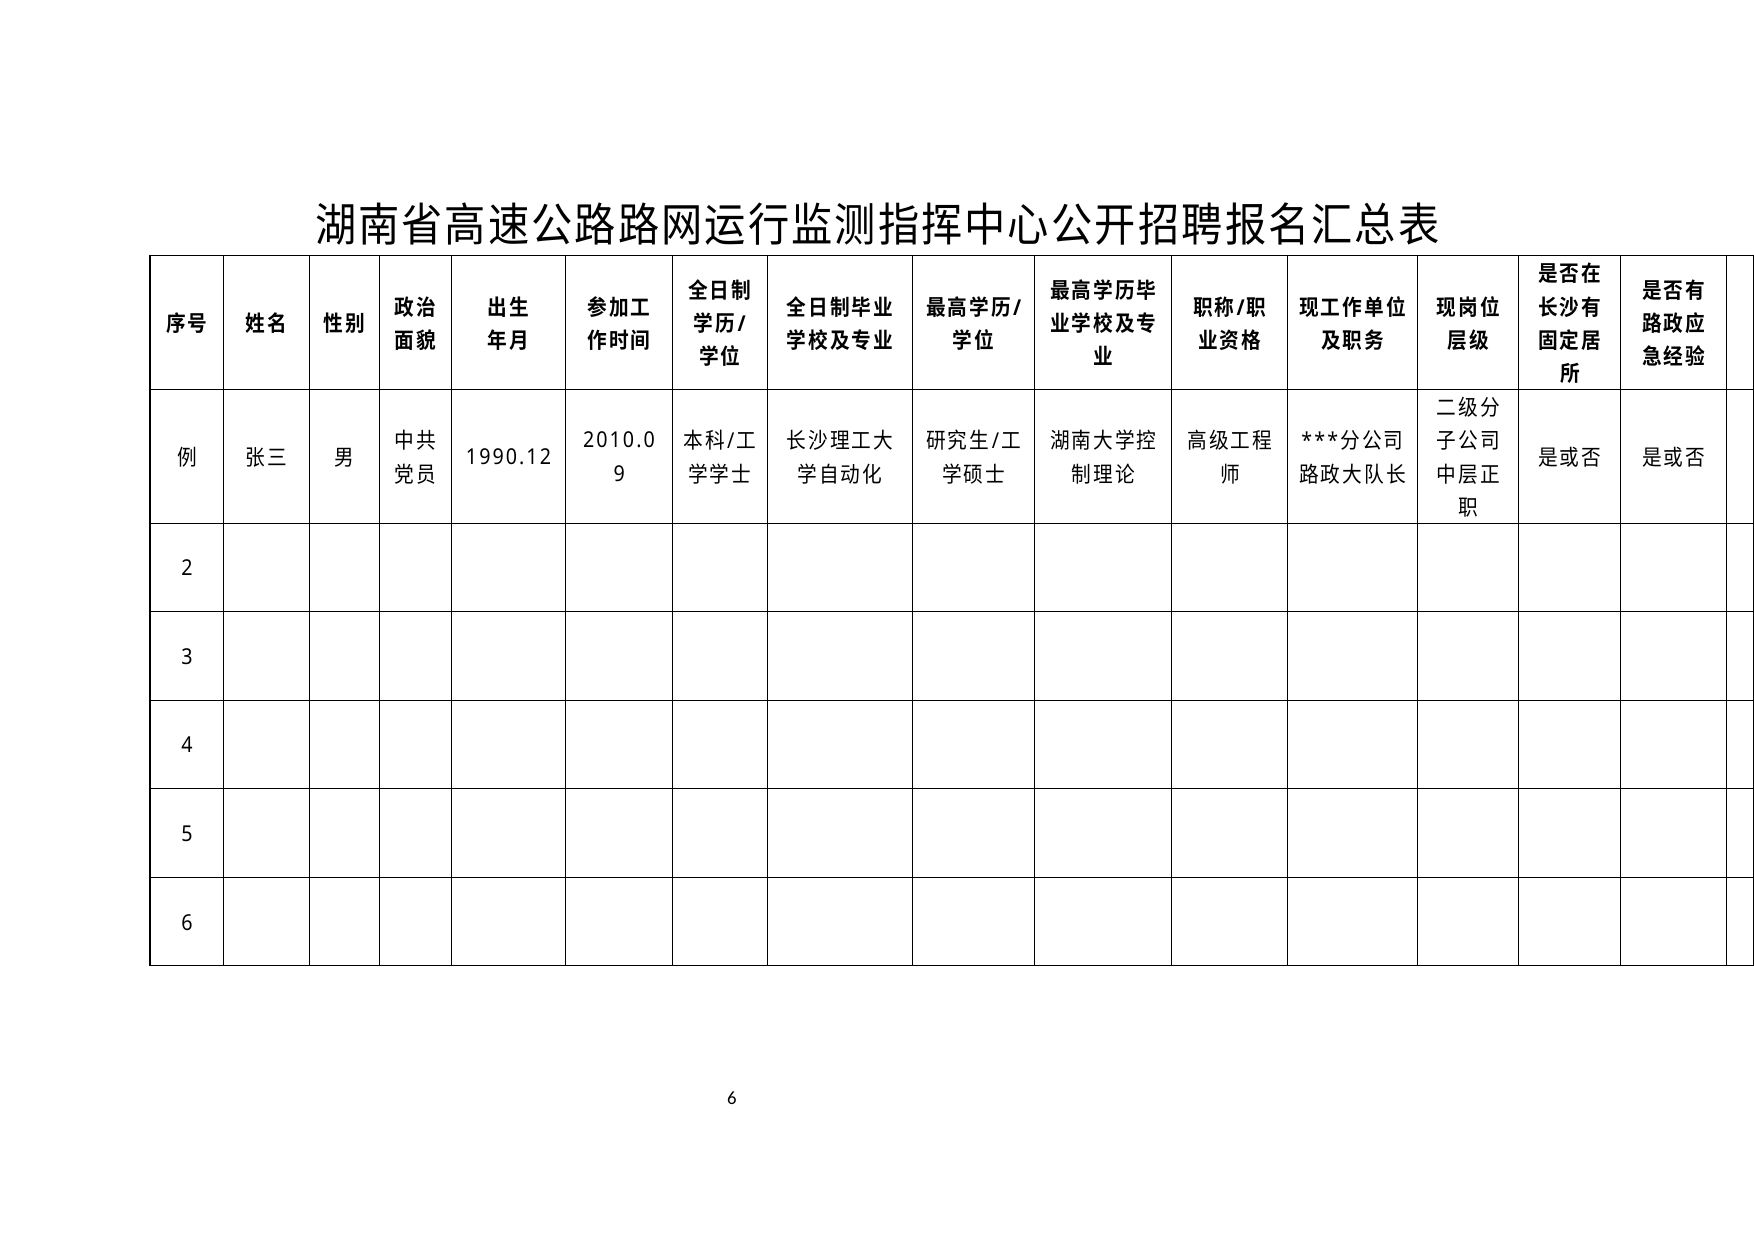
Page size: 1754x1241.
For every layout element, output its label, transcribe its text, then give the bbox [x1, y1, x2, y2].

table_cell 男 [310, 390, 379, 522]
table_header 政治 面貌 [380, 256, 451, 388]
table_cell [1519, 878, 1620, 965]
table_cell [1727, 390, 1753, 522]
table_cell 本科/工学学士 [673, 390, 767, 522]
table_cell [1035, 701, 1171, 788]
table_cell [1288, 878, 1417, 965]
table_cell [1727, 524, 1753, 611]
table_cell [673, 789, 767, 877]
table_cell [1418, 612, 1518, 699]
table_cell [380, 612, 451, 699]
table_cell [1172, 524, 1287, 611]
table_cell [1727, 789, 1753, 877]
table_cell 二级分子公司中层正职 [1418, 390, 1518, 522]
table_cell 6 [151, 878, 223, 965]
table_cell [1727, 612, 1753, 699]
table_cell [913, 524, 1034, 611]
table_cell 2 [151, 524, 223, 611]
table_cell [673, 524, 767, 611]
table_cell [1418, 878, 1518, 965]
table_cell [224, 701, 309, 788]
table_cell [768, 524, 912, 611]
table_cell [913, 612, 1034, 699]
table_header 出生 年月 [452, 256, 565, 388]
table_cell [913, 878, 1034, 965]
table_cell [673, 878, 767, 965]
table_cell [566, 612, 672, 699]
table_cell 张三 [224, 390, 309, 522]
table_cell [1035, 878, 1171, 965]
table_cell [1519, 701, 1620, 788]
table_cell [310, 524, 379, 611]
table_header 是否有路政应急经验 [1621, 256, 1726, 388]
table_cell [1621, 612, 1726, 699]
table_header 性别 [310, 256, 379, 388]
table_cell [1288, 612, 1417, 699]
table_cell 2010.09 [566, 390, 672, 522]
table_cell [380, 878, 451, 965]
table_cell [1288, 701, 1417, 788]
table_cell [1035, 789, 1171, 877]
table_cell 例 [151, 390, 223, 522]
table_cell [1621, 701, 1726, 788]
table_cell [452, 612, 565, 699]
table_header 序号 [151, 256, 223, 388]
table_cell [1288, 524, 1417, 611]
table_cell [452, 524, 565, 611]
table_header 姓名 [224, 256, 309, 388]
table_cell [1418, 701, 1518, 788]
table_cell [224, 612, 309, 699]
table_cell ***分公司路政大队长 [1288, 390, 1417, 522]
table_cell 是或否 [1519, 390, 1620, 522]
table_header 全日制毕业学校及专业 [768, 256, 912, 388]
table_cell [452, 701, 565, 788]
table_cell [768, 789, 912, 877]
table_cell [1519, 524, 1620, 611]
table_cell 研究生/工学硕士 [913, 390, 1034, 522]
table_header 参加工作时间 [566, 256, 672, 388]
table_header 最高学历毕业学校及专业 [1035, 256, 1171, 388]
table_cell [310, 701, 379, 788]
table_cell [913, 789, 1034, 877]
table_cell [380, 789, 451, 877]
table_cell [1519, 612, 1620, 699]
table_cell 4 [151, 701, 223, 788]
table_cell [566, 701, 672, 788]
table_header 最高学历/学位 [913, 256, 1034, 388]
table_cell [310, 878, 379, 965]
table_cell [1172, 701, 1287, 788]
table_cell [768, 612, 912, 699]
table_header 职称/职业资格 [1172, 256, 1287, 388]
table_header 联系 电话 [1727, 256, 1753, 388]
table_header 全日制学历/学位 [673, 256, 767, 388]
table_cell [768, 701, 912, 788]
table_cell [224, 789, 309, 877]
table_cell [1172, 612, 1287, 699]
table_cell [768, 878, 912, 965]
table_cell [1621, 878, 1726, 965]
table_cell 高级工程师 [1172, 390, 1287, 522]
table_cell [1172, 789, 1287, 877]
table_cell [566, 524, 672, 611]
table_cell [1035, 524, 1171, 611]
table_cell [1621, 789, 1726, 877]
table_header 是否在长沙有固定居所 [1519, 256, 1620, 388]
table_cell [566, 789, 672, 877]
table_cell 1990.12 [452, 390, 565, 522]
table_cell [1418, 524, 1518, 611]
table_cell [452, 878, 565, 965]
table_cell [224, 878, 309, 965]
table_header 现岗位层级 [1418, 256, 1518, 388]
table_cell [673, 701, 767, 788]
table_cell [1727, 701, 1753, 788]
table_header 现工作单位及职务 [1288, 256, 1417, 388]
table_cell 湖南大学控制理论 [1035, 390, 1171, 522]
table_cell [1519, 789, 1620, 877]
table_cell [1172, 878, 1287, 965]
table_cell [380, 701, 451, 788]
table_cell [1621, 524, 1726, 611]
table_cell 3 [151, 612, 223, 699]
table_cell [913, 701, 1034, 788]
table_cell [310, 612, 379, 699]
table_cell 中共 党员 [380, 390, 451, 522]
table_cell 5 [151, 789, 223, 877]
table_cell [1727, 878, 1753, 965]
text 湖南省高速公路路网运行监测指挥中心公开招聘报名汇总表 [150, 188, 1604, 254]
table_cell [673, 612, 767, 699]
table_cell [224, 524, 309, 611]
table_cell [1288, 789, 1417, 877]
table_cell [1418, 789, 1518, 877]
table_cell [1035, 612, 1171, 699]
table_cell [566, 878, 672, 965]
table_cell 长沙理工大学自动化 [768, 390, 912, 522]
table_cell [310, 789, 379, 877]
table_cell [452, 789, 565, 877]
table_cell 是或否 [1621, 390, 1726, 522]
table_cell [380, 524, 451, 611]
